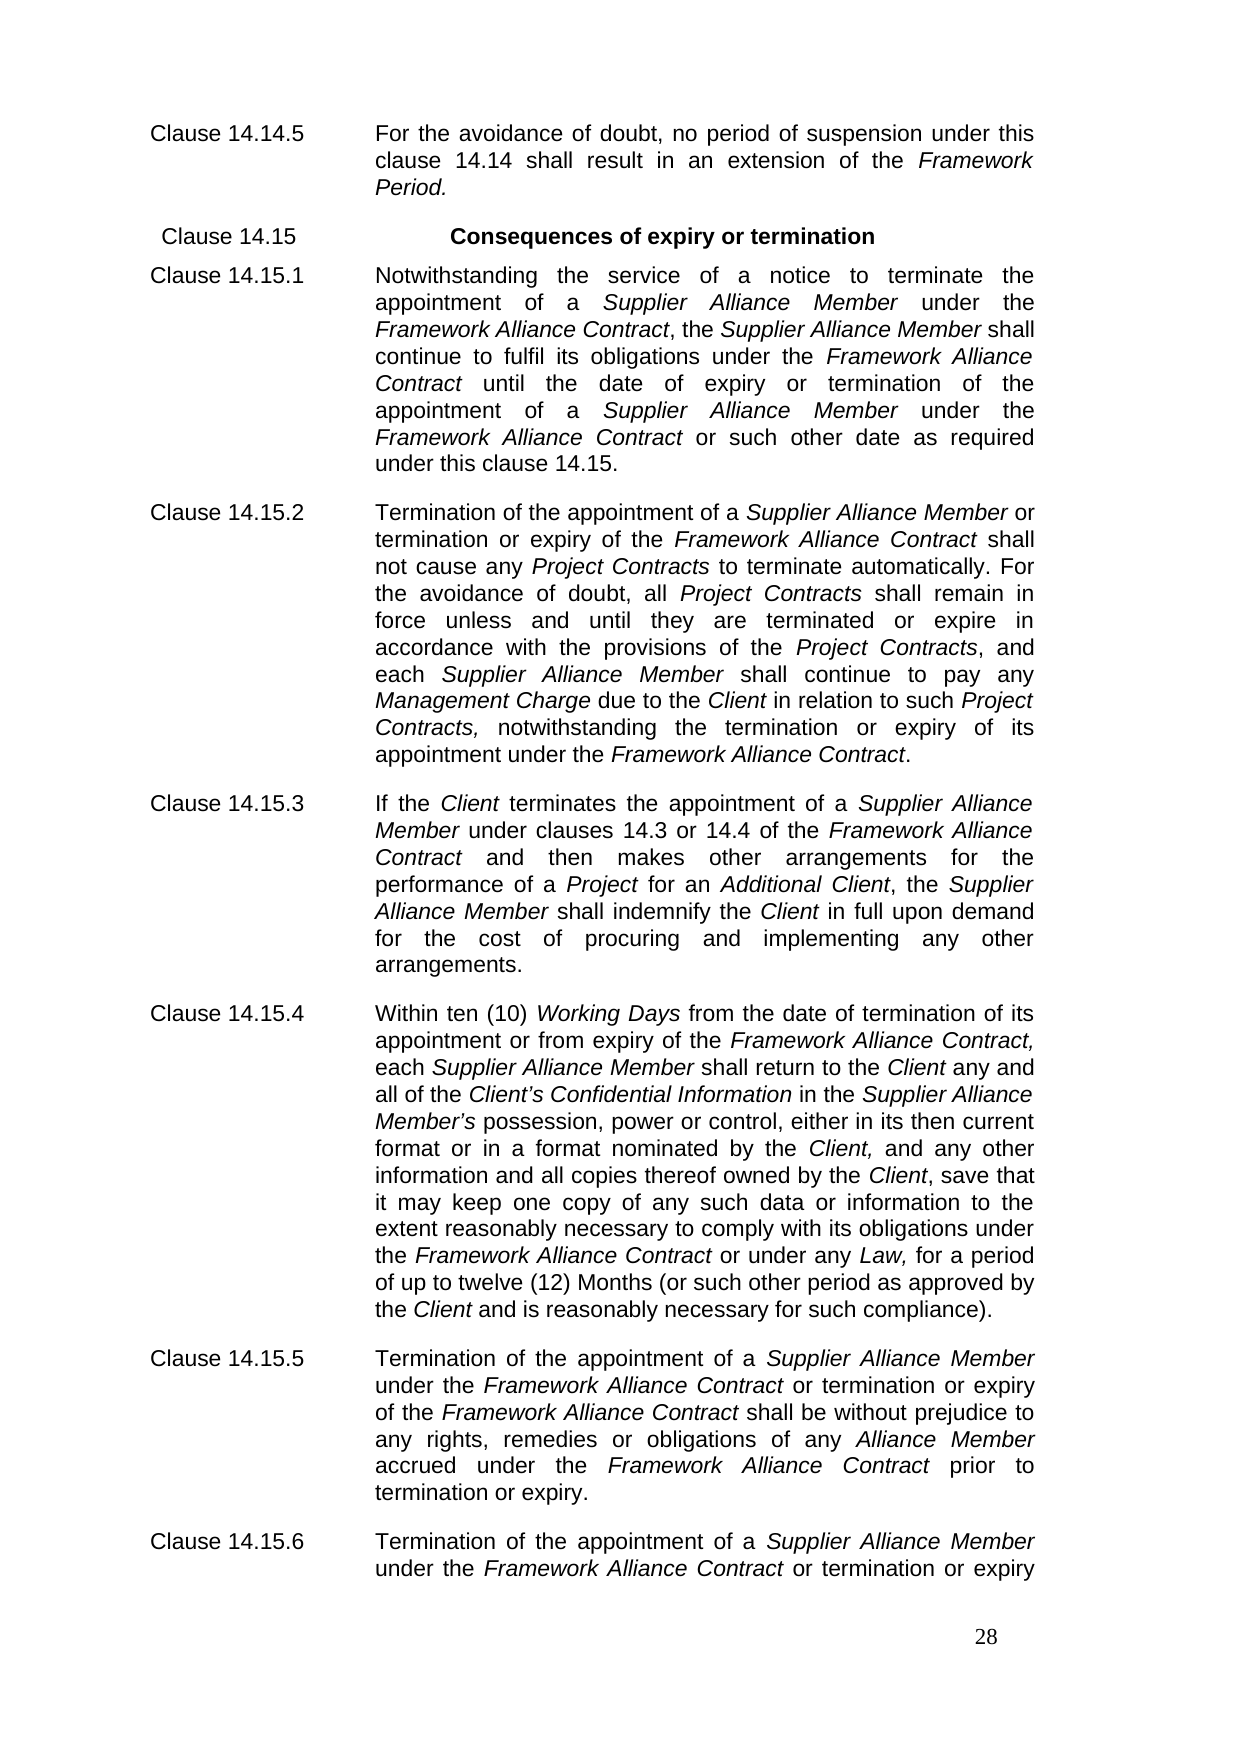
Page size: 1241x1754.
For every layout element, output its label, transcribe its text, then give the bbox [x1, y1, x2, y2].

text Clause 14.15 Consequences of expiry or termination [150, 223, 1122, 249]
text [150, 1528, 1035, 1582]
text Clause 14.15.2 Termination of the appointment of a Supplier Alliance Member or termination or expiry of the Framework Alliance Contract shall not cause any Project Contracts to terminate automatically. For the avoidance of doubt, all Project Contracts shall remain in force unless and until they are terminated or expire in accordance with the provisions of the Project Contracts, and each Supplier Alliance Member shall continue to pay any Management Charge due to the Client in relation to such Project Contracts, notwithstanding the termination or expiry of its appointment under the Framework Alliance Contract. [150, 499, 1035, 768]
text Clause 14.15.4 Within ten (10) Working Days from the date of termination of its appointment or from expiry of the Framework Alliance Contract, each Supplier Alliance Member shall return to the Client any and all of the Client’s Confidential Information in the Supplier Alliance Member’s possession, power or control, either in its then current format or in a format nominated by the Client, and any other information and all copies thereof owned by the Client, save that it may keep one copy of any such data or information to the extent reasonably necessary to comply with its obligations under the Framework Alliance Contract or under any Law, for a period of up to twelve (12) Months (or such other period as approved by the Client and is reasonably necessary for such compliance). [150, 1000, 1035, 1322]
text Clause 14.15.3 If the Client terminates the appointment of a Supplier Alliance Member under clauses 14.3 or 14.4 of the Framework Alliance Contract and then makes other arrangements for the performance of a Project for an Additional Client, the Supplier Alliance Member shall indemnify the Client in full upon demand for the cost of procuring and implementing any other arrangements. [150, 790, 1035, 978]
text Clause 14.15.5 Termination of the appointment of a Supplier Alliance Member under the Framework Alliance Contract or termination or expiry of the Framework Alliance Contract shall be without prejudice to any rights, remedies or obligations of any Alliance Member accrued under the Framework Alliance Contract prior to termination or expiry. [150, 1345, 1035, 1506]
text Clause 14.14.5 For the avoidance of doubt, no period of suspension under this clause 14.14 shall result in an extension of the Framework Period. [150, 120, 1035, 200]
text Clause 14.15.1 Notwithstanding the service of a notice to terminate the appointment of a Supplier Alliance Member under the Framework Alliance Contract, the Supplier Alliance Member shall continue to fulfil its obligations under the Framework Alliance Contract until the date of expiry or termination of the appointment of a Supplier Alliance Member under the Framework Alliance Contract or such other date as required under this clause 14.15. [150, 262, 1035, 477]
